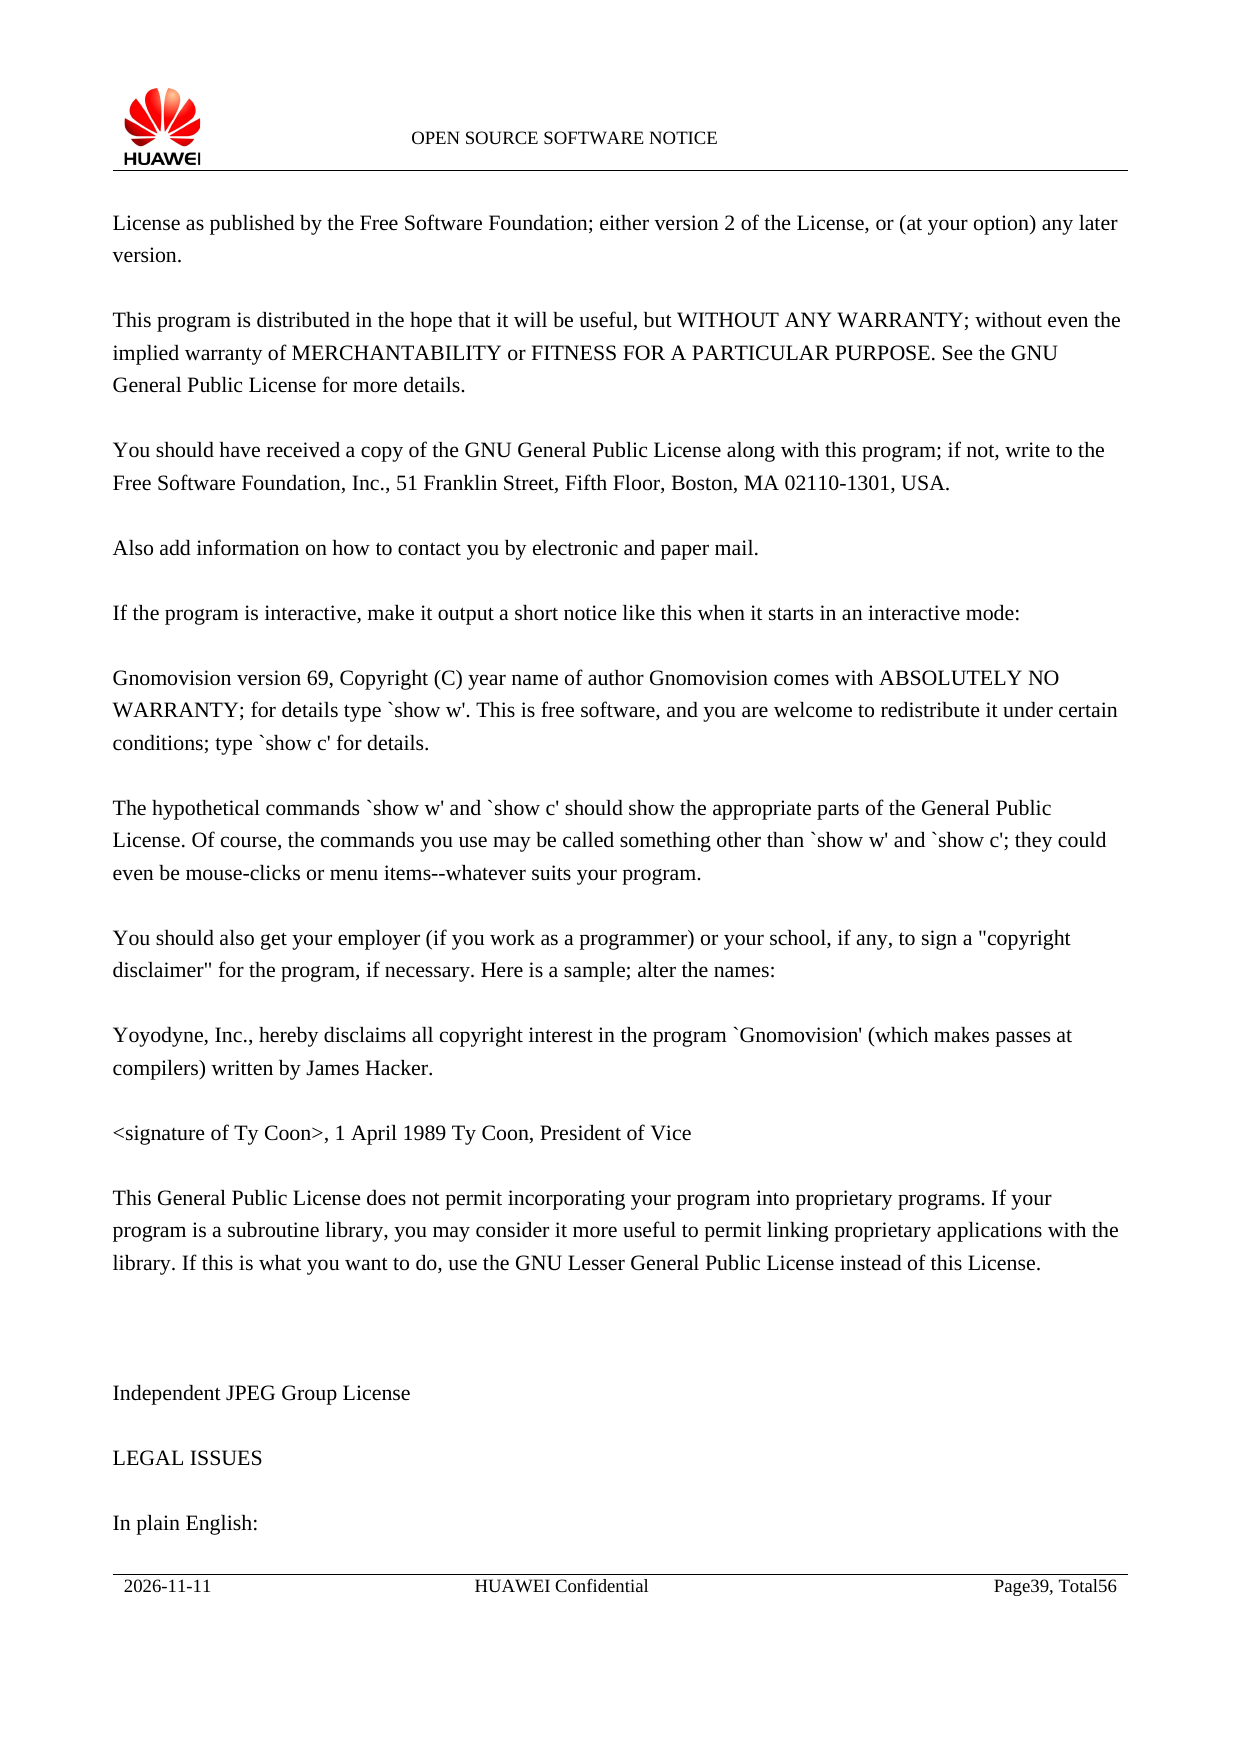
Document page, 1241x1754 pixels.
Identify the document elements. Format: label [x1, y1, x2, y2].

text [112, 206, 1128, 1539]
picture [124, 88, 201, 165]
